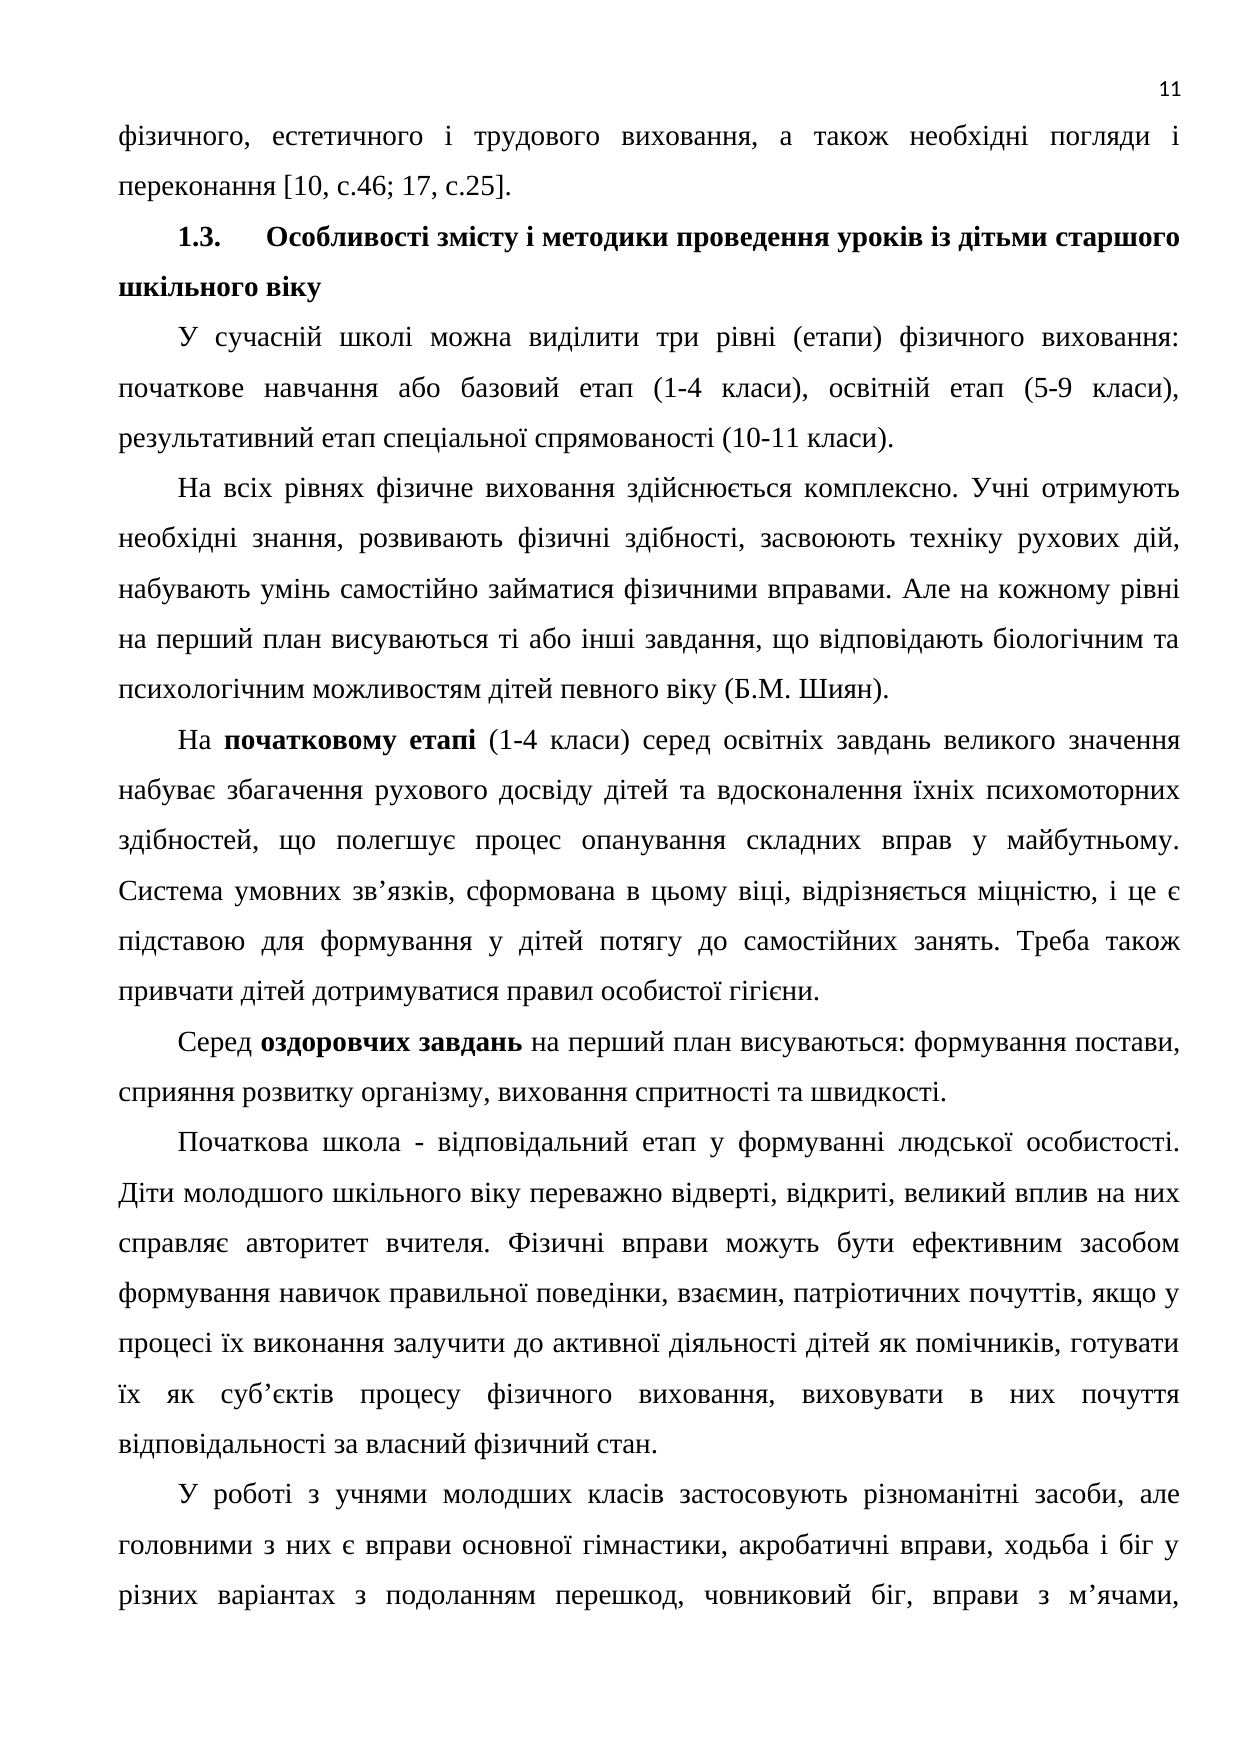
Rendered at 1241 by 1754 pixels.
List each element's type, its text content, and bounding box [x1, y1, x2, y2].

text На початковому етапі (1-4 класи) серед освітніх завдань великого значення набуває збагачення рухового досвіду дітей та вдосконалення їхніх психомоторних здібностей, що полегшує процес опанування складних вправ у майбутньому. Система умовних зв’язків, сформована в цьому віці, відрізняється міцністю, і це є підставою для формування у дітей потягу до самостійних занять. Треба також привчати дітей дотримуватися правил особистої гігієни. [118, 722, 1181, 1007]
text У сучасній школі можна виділити три рівні (етапи) фізичного виховання: початкове навчання або базовий етап (1-4 класи), освітній етап (5-9 класи), результативний етап спеціальної спрямованості (10-11 класи). [118, 319, 1181, 453]
text Серед оздоровчих завдань на перший план висуваються: формування постави, сприяння розвитку організму, виховання спритності та швидкості. [118, 1024, 1181, 1108]
text Початкова школа - відповідальний етап у формуванні людської особистості. Діти молодшого шкільного віку переважно відверті, відкриті, великий вплив на них справляє авторитет вчителя. Фізичні вправи можуть бути ефективним засобом формування навичок правильної поведінки, взаємин, патріотичних почуттів, якщо у процесі їх виконання залучити до активної діяльності дітей як помічників, готувати їх як суб’єктів процесу фізичного виховання, виховувати в них почуття відповідальності за власний фізичний стан. [118, 1124, 1181, 1460]
text На всіх рівнях фізичне виховання здійснюється комплексно. Учні отримують необхідні знання, розвивають фізичні здібності, засвоюють техніку рухових дій, набувають умінь самостійно займатися фізичними вправами. Але на кожному рівні на перший план висуваються ті або інші завдання, що відповідають біологічним та психологічним можливостям дітей певного віку (Б.М. Шиян). [118, 470, 1181, 705]
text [118, 1477, 1181, 1611]
list Особливості змісту і методики проведення уроків із дітьми старшого шкільного віку [118, 219, 1181, 303]
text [118, 118, 1181, 202]
